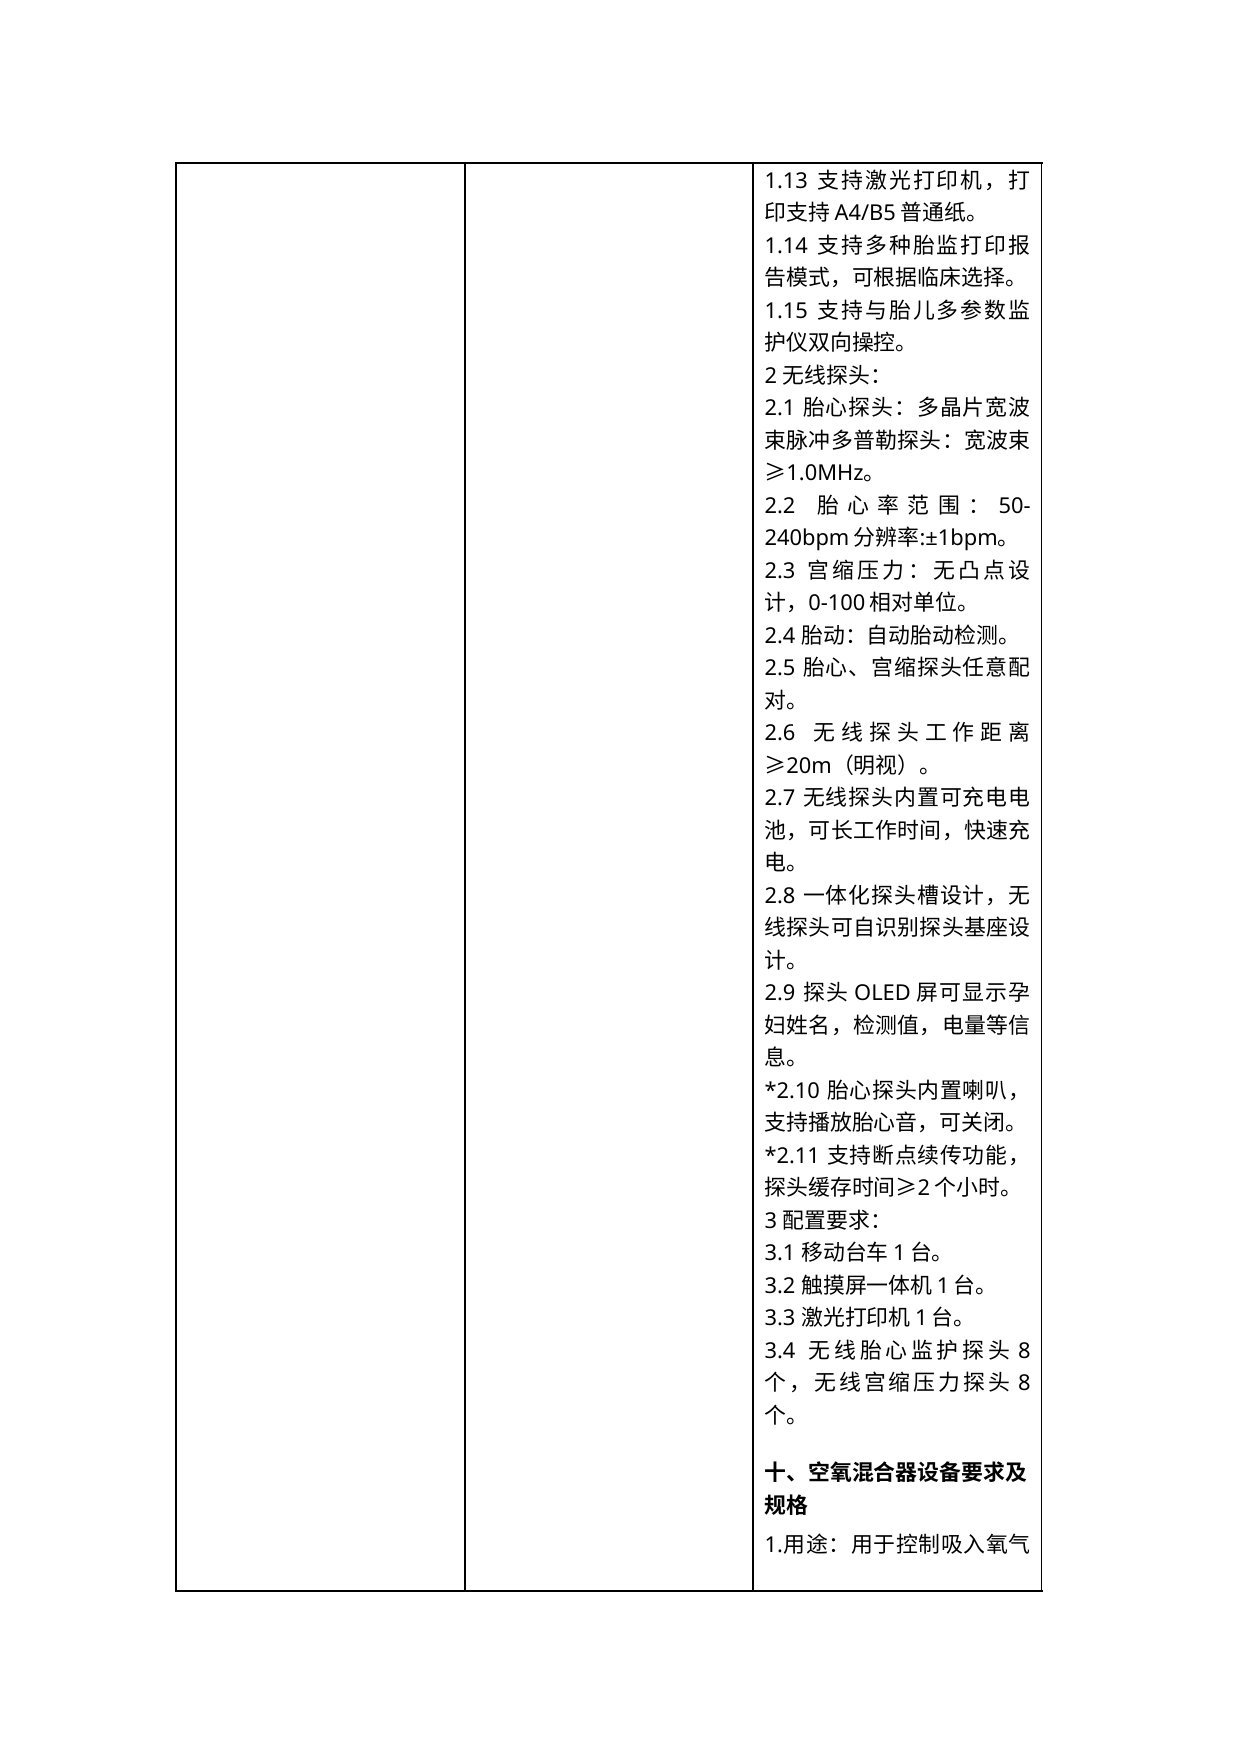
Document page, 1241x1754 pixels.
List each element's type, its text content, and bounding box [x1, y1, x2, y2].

table_cell 1 [466, 164, 752, 1590]
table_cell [754, 164, 1041, 1590]
table_cell [177, 164, 464, 1590]
